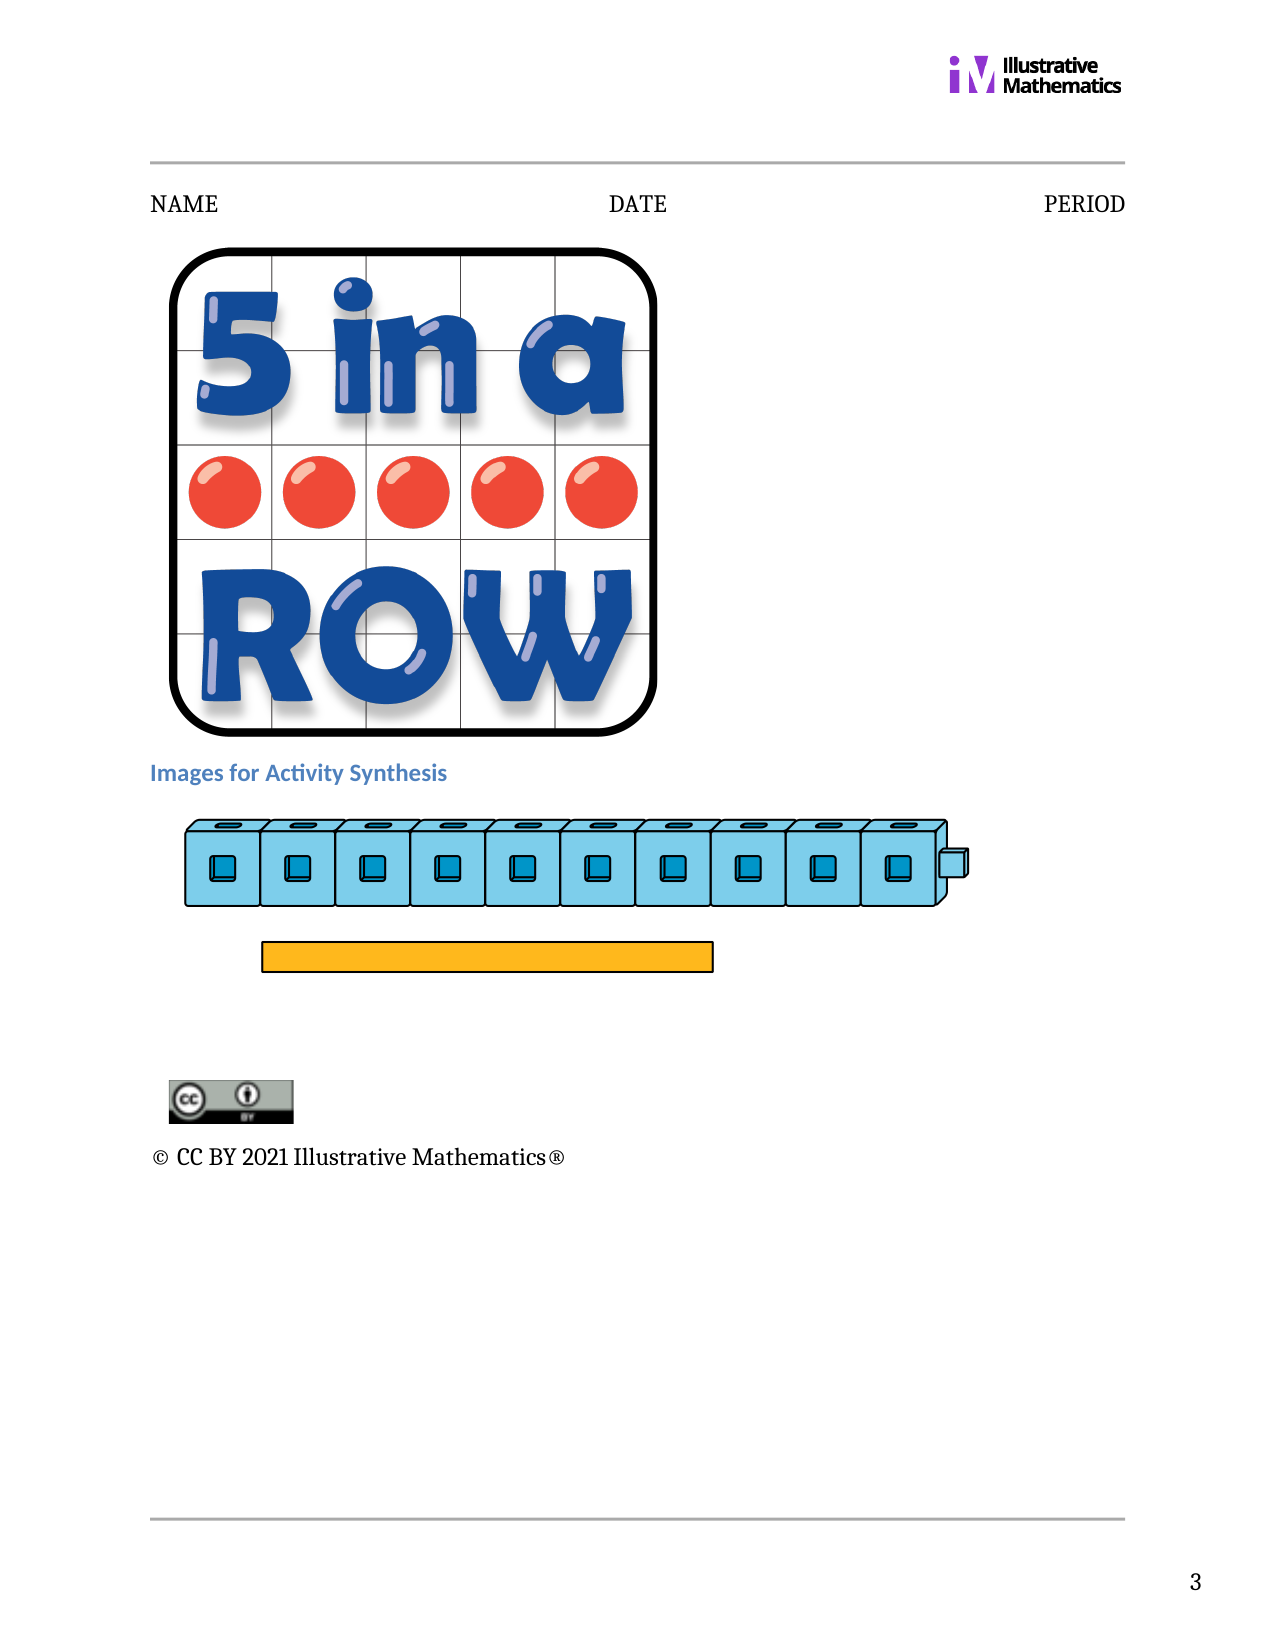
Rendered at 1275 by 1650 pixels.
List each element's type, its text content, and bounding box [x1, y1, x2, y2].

text © CC BY 2021 Illustrative Mathematics® [150, 1142, 1125, 1171]
subtitle Images for Activity Synthesis [150, 757, 1125, 787]
picture [168, 806, 1144, 1062]
picture [168, 247, 658, 737]
picture [168, 1080, 294, 1124]
picture [949, 55, 1121, 93]
